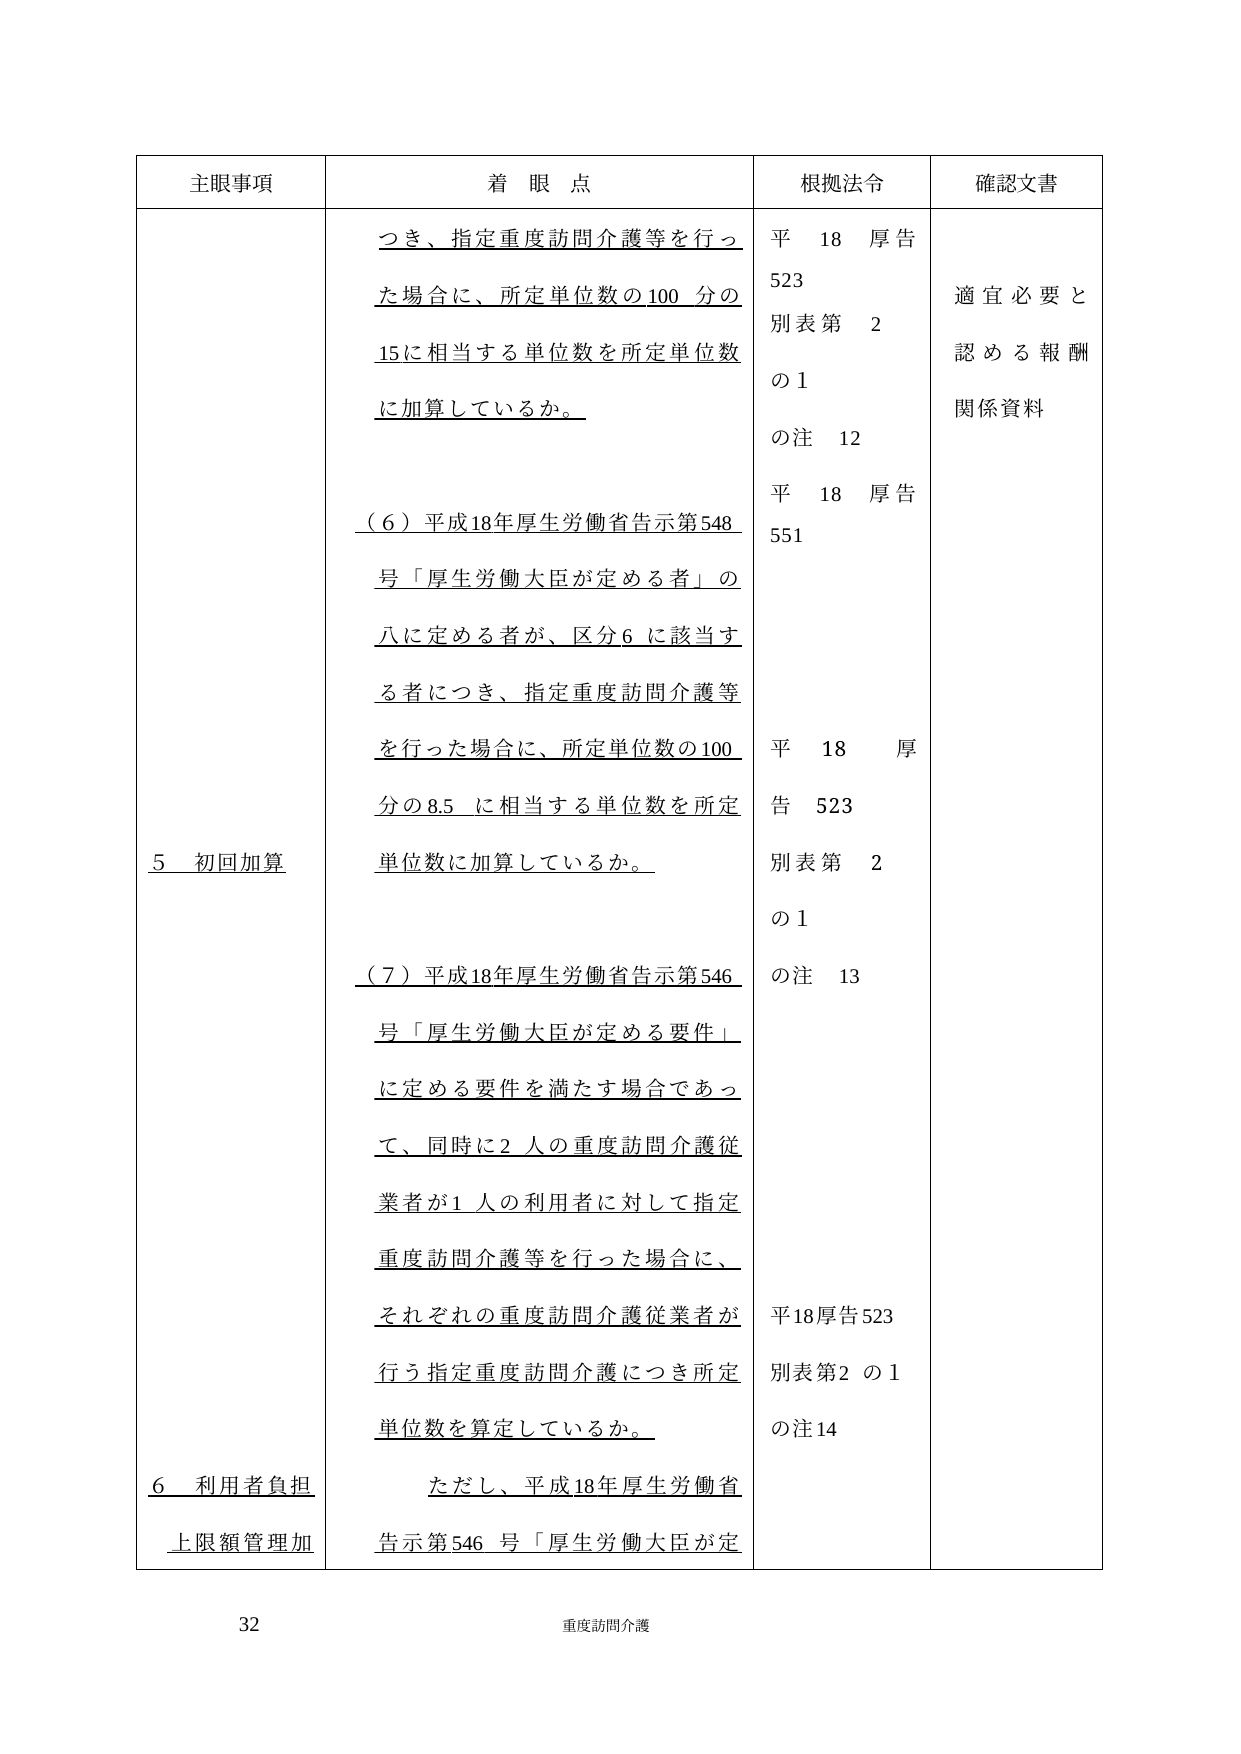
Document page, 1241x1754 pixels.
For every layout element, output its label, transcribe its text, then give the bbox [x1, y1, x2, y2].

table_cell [326, 209, 753, 1569]
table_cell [754, 209, 930, 1569]
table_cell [931, 209, 1102, 1569]
table_header 確認文書 [931, 156, 1102, 208]
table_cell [137, 209, 325, 1569]
table_header 根拠法令 [754, 156, 930, 208]
table_header 主眼事項 [137, 156, 325, 208]
table_header 着 眼 点 [326, 156, 753, 208]
